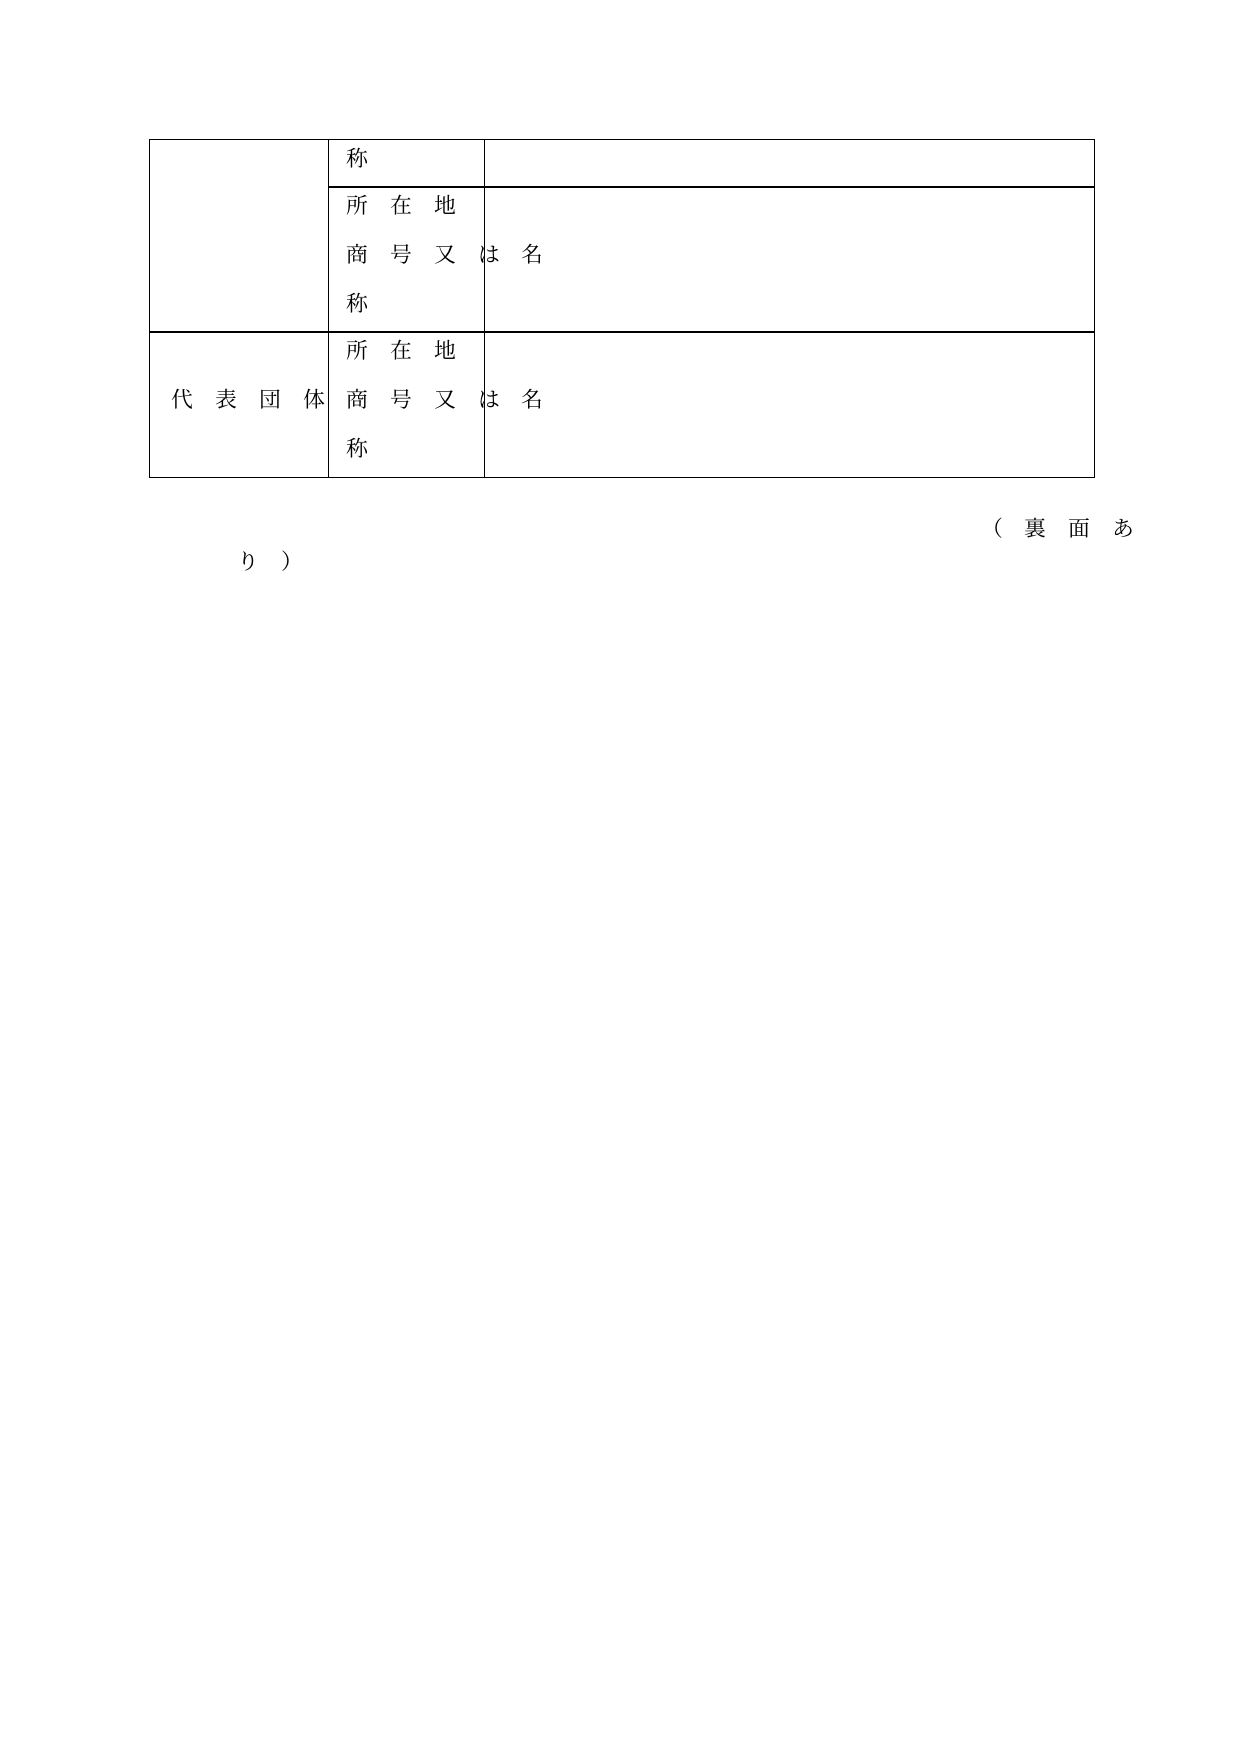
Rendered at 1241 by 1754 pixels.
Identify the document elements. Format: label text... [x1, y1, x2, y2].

table_cell 所在地 商号又は名称 [329, 188, 484, 331]
table_cell [485, 140, 1094, 186]
table_cell 所在地 商号又は名称 [329, 140, 484, 186]
table_cell [485, 188, 1094, 331]
text （裏面あり） [222, 511, 1090, 576]
table_cell [485, 333, 1094, 477]
table_cell 代表団体 [150, 333, 328, 477]
table_cell 所在地 商号又は名称 [329, 333, 484, 477]
